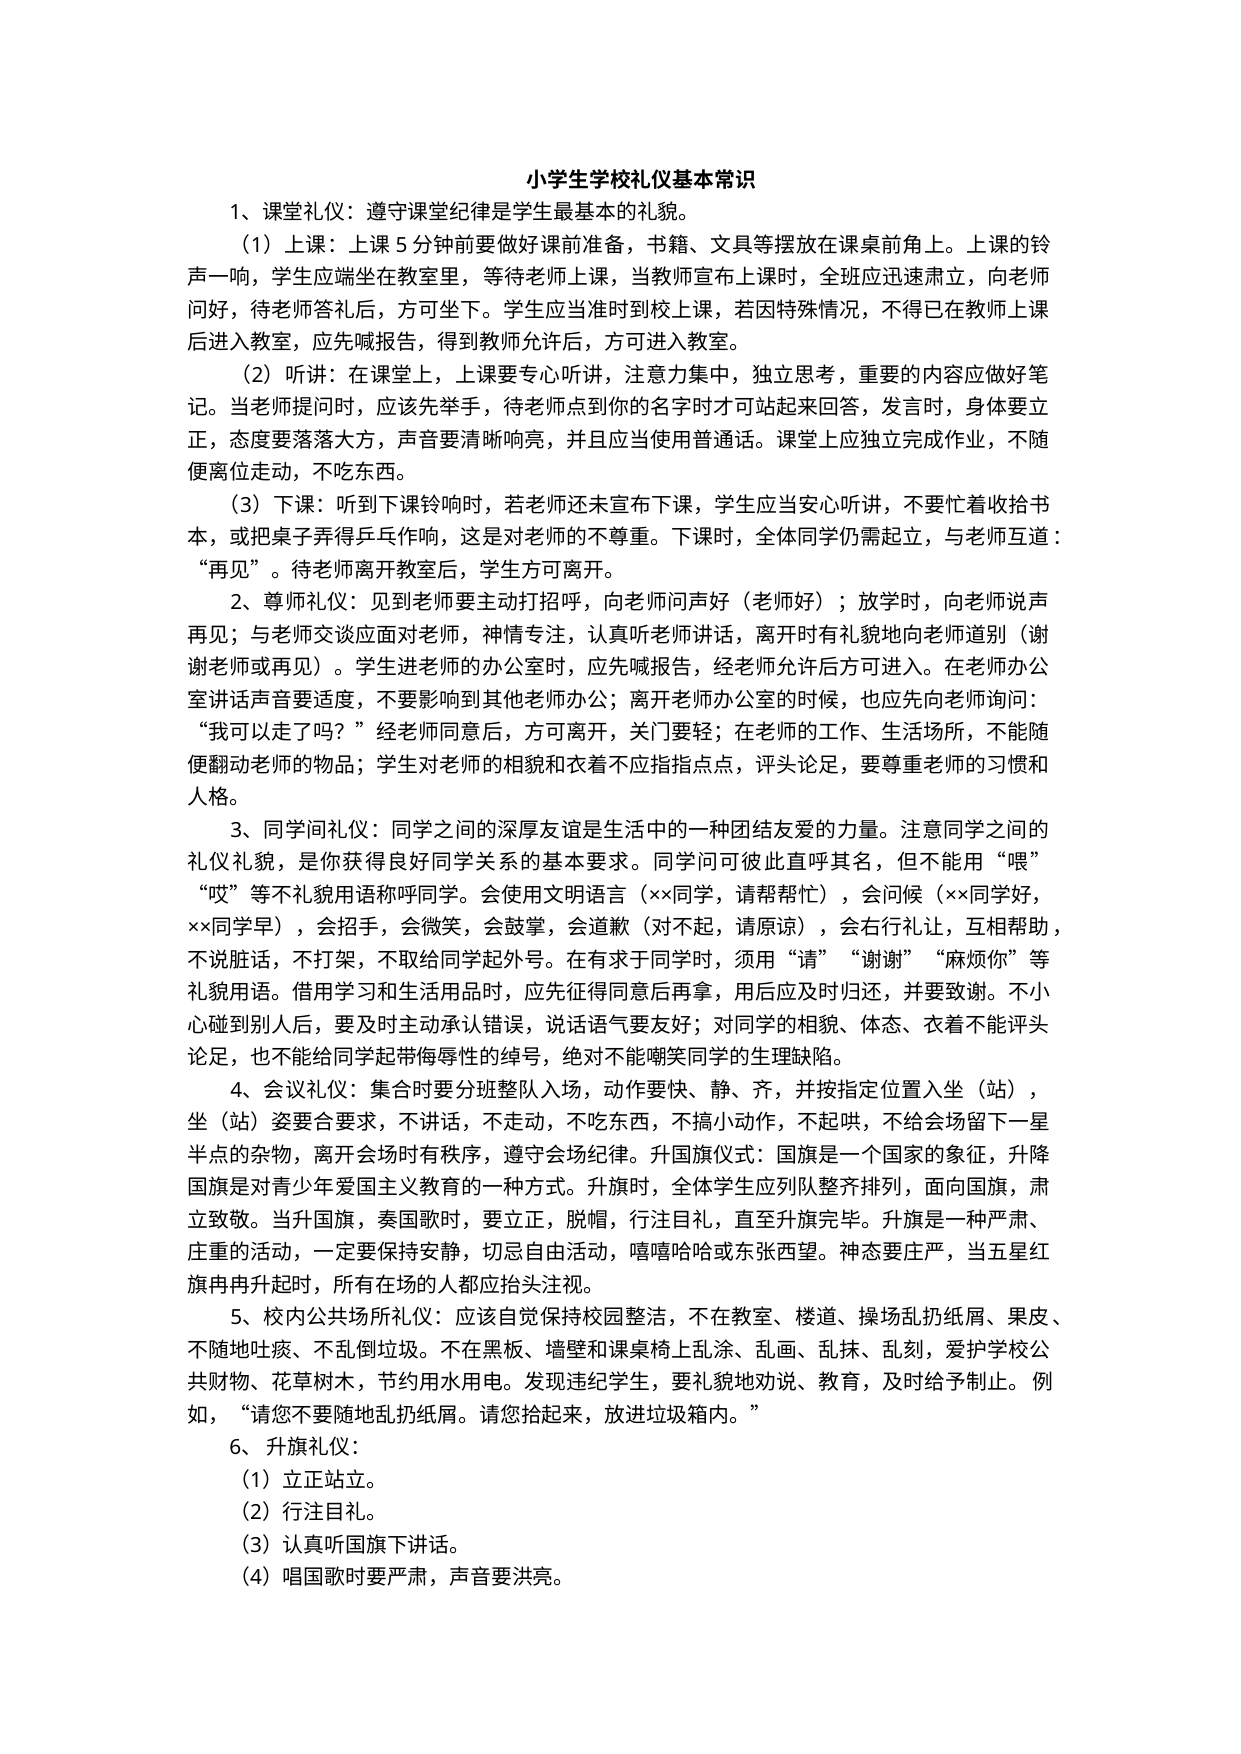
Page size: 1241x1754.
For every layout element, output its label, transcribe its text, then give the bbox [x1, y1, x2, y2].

text 1、课堂礼仪：遵守课堂纪律是学生最基本的礼貌。 [187, 194, 1053, 227]
text 2、尊师礼仪：见到老师要主动打招呼，向老师问声好（老师好）；放学时，向老师说声再见；与老师交谈应面对老师，神情专注，认真听老师讲话，离开时有礼貌地向老师道别（谢谢老师或再见）。学生进老师的办公室时，应先喊报告，经老师允许后方可进入。在老师办公室讲话声音要适度，不要影响到其他老师办公；离开老师办公室的时候，也应先向老师询问：“我可以走了吗？”经老师同意后，方可离开，关门要轻；在老师的工作、生活场所，不能随便翻动老师的物品；学生对老师的相貌和衣着不应指指点点，评头论足，要尊重老师的习惯和人格。 [187, 584, 1053, 812]
text （4）唱国歌时要严肃，声音要洪亮。 [187, 1559, 1053, 1592]
text 4、会议礼仪：集合时要分班整队入场，动作要快、静、齐，并按指定位置入坐（站），坐（站）姿要合要求，不讲话，不走动，不吃东西，不搞小动作，不起哄，不给会场留下一星半点的杂物，离开会场时有秩序，遵守会场纪律。升国旗仪式：国旗是一个国家的象征，升降国旗是对青少年爱国主义教育的一种方式。升旗时，全体学生应列队整齐排列，面向国旗，肃立致敬。当升国旗，奏国歌时，要立正，脱帽，行注目礼，直至升旗完毕。升旗是一种严肃、庄重的活动，一定要保持安静，切忌自由活动，嘻嘻哈哈或东张西望。神态要庄严，当五星红旗冉冉升起时，所有在场的人都应抬头注视。 [187, 1072, 1053, 1299]
text （2）听讲：在课堂上，上课要专心听讲，注意力集中，独立思考，重要的内容应做好笔记。当老师提问时，应该先举手，待老师点到你的名字时才可站起来回答，发言时，身体要立正，态度要落落大方，声音要清晰响亮，并且应当使用普通话。课堂上应独立完成作业，不随便离位走动，不吃东西。 [187, 357, 1053, 487]
text 3、同学间礼仪：同学之间的深厚友谊是生活中的一种团结友爱的力量。注意同学之间的礼仪礼貌，是你获得良好同学关系的基本要求。同学问可彼此直呼其名，但不能用“喂”“哎”等不礼貌用语称呼同学。会使用文明语言（××同学，请帮帮忙），会问候（××同学好，××同学早），会招手，会微笑，会鼓掌，会道歉（对不起，请原谅），会右行礼让，互相帮助，不说脏话，不打架，不取给同学起外号。在有求于同学时，须用“请”“谢谢”“麻烦你”等礼貌用语。借用学习和生活用品时，应先征得同意后再拿，用后应及时归还，并要致谢。不小心碰到别人后，要及时主动承认错误，说话语气要友好；对同学的相貌、体态、衣着不能评头论足，也不能给同学起带侮辱性的绰号，绝对不能嘲笑同学的生理缺陷。 [187, 812, 1053, 1072]
text 6、 升旗礼仪： [187, 1429, 1053, 1462]
text 小学生学校礼仪基本常识 [187, 162, 1053, 194]
text （3）下课：听到下课铃响时，若老师还未宣布下课，学生应当安心听讲，不要忙着收拾书本，或把桌子弄得乒乓作响，这是对老师的不尊重。下课时，全体同学仍需起立，与老师互道：“再见”。待老师离开教室后，学生方可离开。 [187, 487, 1053, 584]
text （2）行注目礼。 [187, 1494, 1053, 1527]
text （1）立正站立。 [187, 1462, 1053, 1494]
text （3）认真听国旗下讲话。 [187, 1527, 1053, 1559]
text （1）上课：上课5分钟前要做好课前准备，书籍、文具等摆放在课桌前角上。上课的铃声一响，学生应端坐在教室里，等待老师上课，当教师宣布上课时，全班应迅速肃立，向老师问好，待老师答礼后，方可坐下。学生应当准时到校上课，若因特殊情况，不得已在教师上课后进入教室，应先喊报告，得到教师允许后，方可进入教室。 [187, 227, 1053, 357]
text 5、校内公共场所礼仪：应该自觉保持校园整洁，不在教室、楼道、操场乱扔纸屑、果皮、不随地吐痰、不乱倒垃圾。不在黑板、墙壁和课桌椅上乱涂、乱画、乱抹、乱刻，爱护学校公共财物、花草树木，节约用水用电。发现违纪学生，要礼貌地劝说、教育，及时给予制止。例如，“请您不要随地乱扔纸屑。请您拾起来，放进垃圾箱内。” [187, 1299, 1053, 1429]
